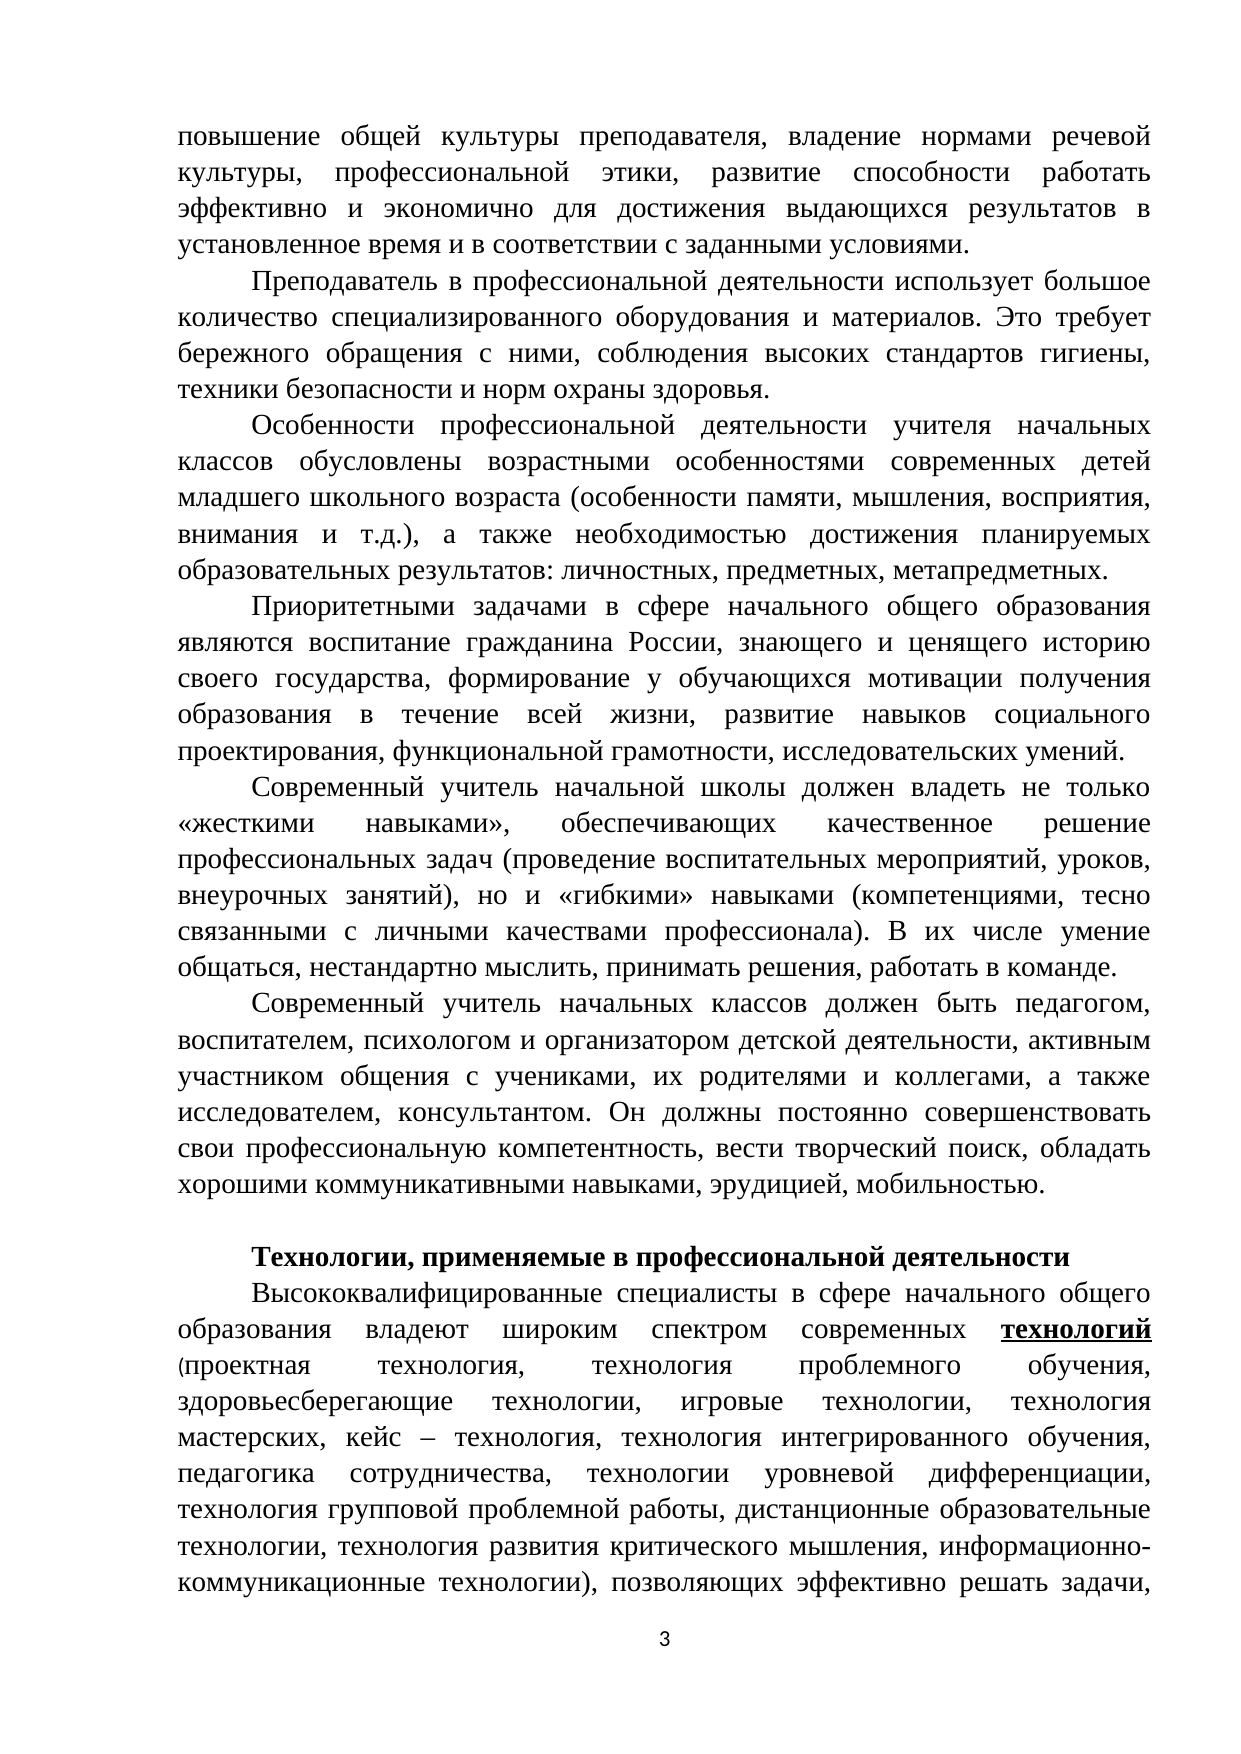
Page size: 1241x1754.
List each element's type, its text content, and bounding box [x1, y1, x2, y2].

text Современный учитель начальных классов должен быть педагогом, воспитателем, психологом и организатором детской деятельности, активным участником общения с учениками, их родителями и коллегами, а также исследователем, консультантом. Он должны постоянно совершенствовать свои профессиональную компетентность, вести творческий поиск, обладать хорошими коммуникативными навыками, эрудицией, мобильностью. [177, 986, 1152, 1200]
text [177, 1275, 1152, 1597]
text Приоритетными задачами в сфере начального общего образования являются воспитание гражданина России, знающего и ценящего историю своего государства, формирование у обучающихся мотивации получения образования в течение всей жизни, развитие навыков социального проектирования, функциональной грамотности, исследовательских умений. [177, 588, 1152, 766]
text Современный учитель начальной школы должен владеть не только «жесткими навыками», обеспечивающих качественное решение профессиональных задач (проведение воспитательных мероприятий, уроков, внеурочных занятий), но и «гибкими» навыками (компетенциями, тесно связанными с личными качествами профессионала). В их числе умение общаться, нестандартно мыслить, принимать решения, работать в команде. [177, 769, 1152, 983]
text Преподаватель в профессиональной деятельности использует большое количество специализированного оборудования и материалов. Это требует бережного обращения с ними, соблюдения высоких стандартов гигиены, техники безопасности и норм охраны здоровья. [177, 263, 1152, 405]
text Особенности профессиональной деятельности учителя начальных классов обусловлены возрастными особенностями современных детей младшего школьного возраста (особенности памяти, мышления, восприятия, внимания и т.д.), а также необходимостью достижения планируемых образовательных результатов: личностных, предметных, метапредметных. [177, 407, 1152, 585]
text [177, 118, 1152, 260]
text Технологии, применяемые в профессиональной деятельности [177, 1239, 1152, 1272]
